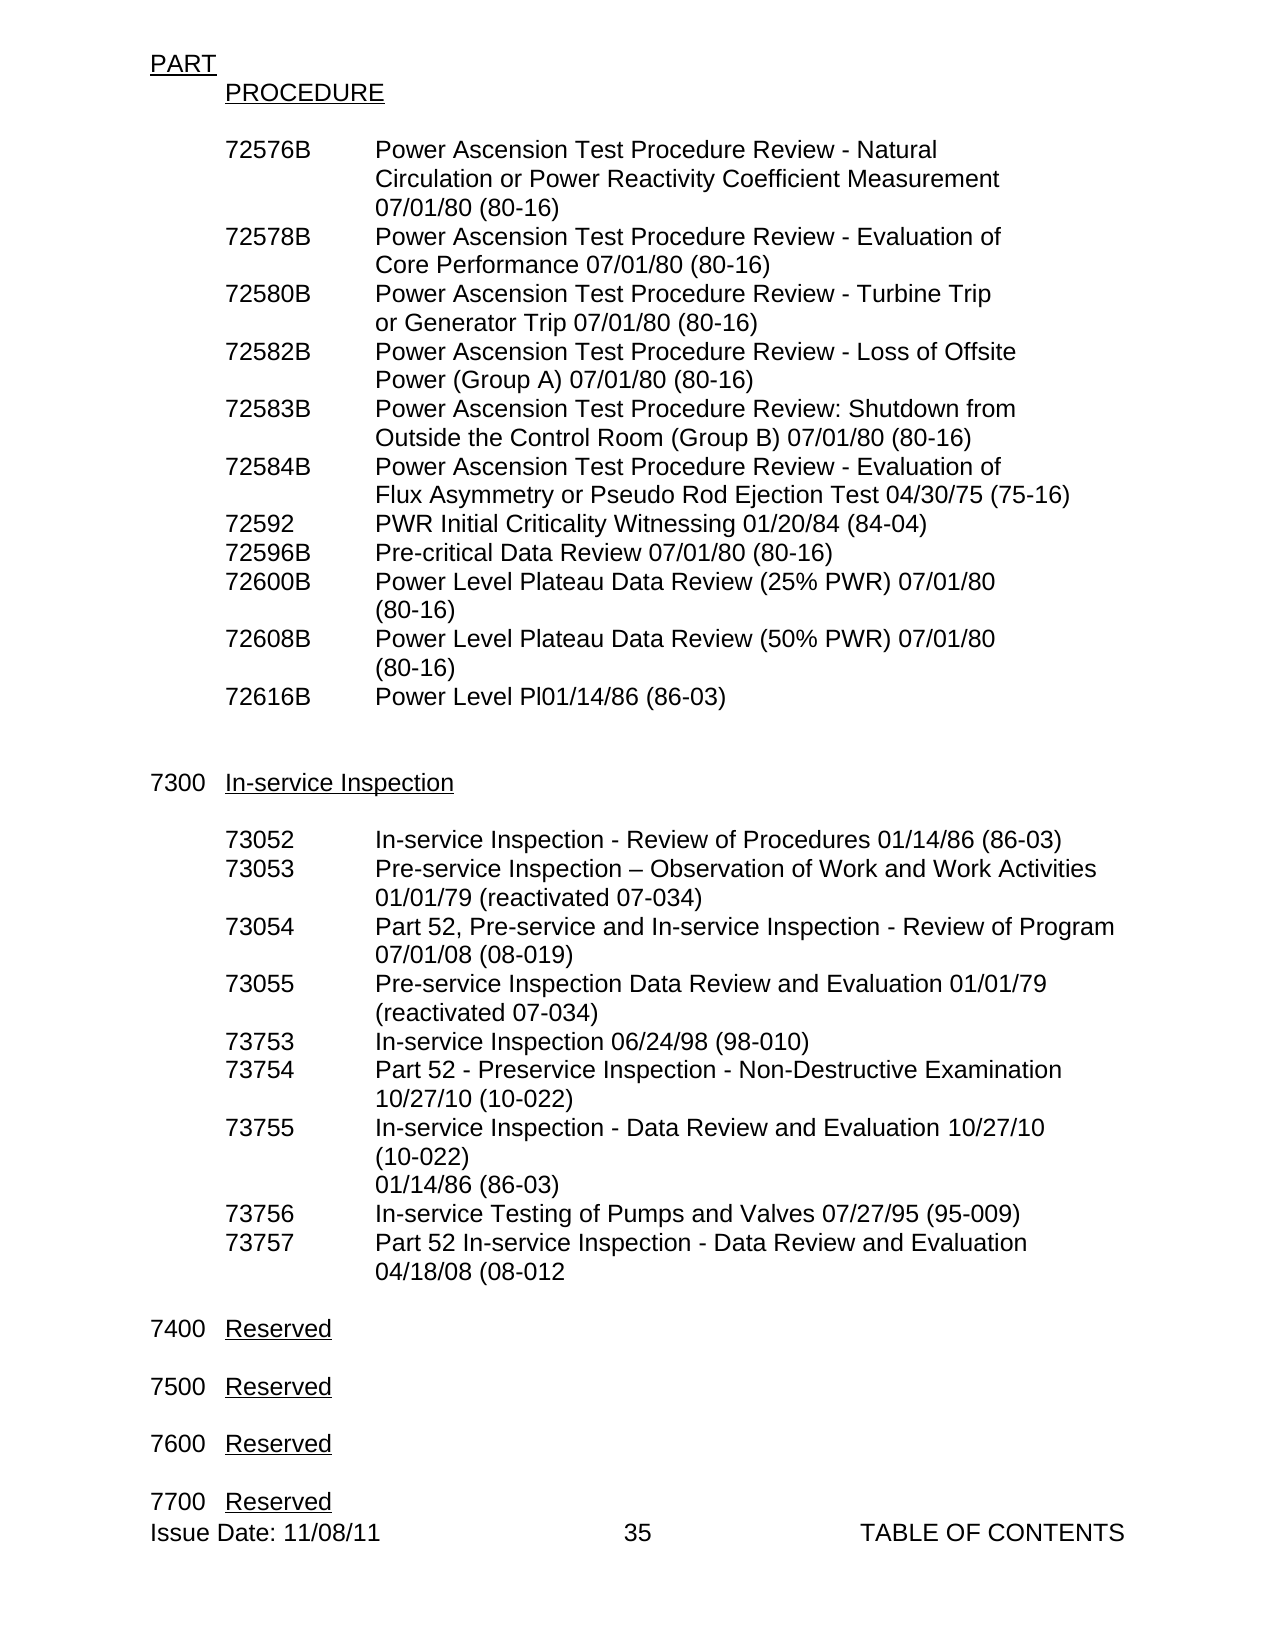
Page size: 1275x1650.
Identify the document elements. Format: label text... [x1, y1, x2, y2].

text 01/14/86 (86-03) [150, 1170, 1125, 1199]
text or Generator Trip 07/01/80 (80-16) [225, 308, 1125, 337]
text 7700 Reserved [150, 1487, 1125, 1515]
text Flux Asymmetry or Pseudo Rod Ejection Test 04/30/75 (75-16) [225, 480, 1125, 509]
text 73757 Part 52 In-service Inspection - Data Review and Evaluation 04/18/08 (08-012 [150, 1228, 1125, 1285]
text 7300 In-service Inspection [150, 768, 1125, 797]
text Outside the Control Room (Group B) 07/01/80 (80-16) [225, 423, 1125, 452]
text Core Performance 07/01/80 (80-16) [225, 250, 1125, 279]
text Power (Group A) 07/01/80 (80-16) [225, 365, 1125, 394]
text 72608B Power Level Plateau Data Review (50% PWR) 07/01/80 [150, 624, 1125, 653]
text 73054 Part 52, Pre-service and In-service Inspection - Review of Program 07/01/08 (08-019) [150, 912, 1125, 969]
text 73055 Pre-service Inspection Data Review and Evaluation 01/01/79 (reactivated 07-034) [150, 969, 1125, 1027]
text 7400 Reserved [150, 1314, 1125, 1343]
text 72576B Power Ascension Test Procedure Review - Natural [150, 135, 1125, 164]
text 72596B Pre-critical Data Review 07/01/80 (80-16) [150, 538, 1125, 567]
text 73052 In-service Inspection - Review of Procedures 01/14/86 (86-03) [150, 825, 1125, 854]
text 73753 In-service Inspection 06/24/98 (98-010) [150, 1027, 1125, 1055]
text 73756 In-service Testing of Pumps and Valves 07/27/95 (95-009) [150, 1199, 1125, 1228]
text 72600B Power Level Plateau Data Review (25% PWR) 07/01/80 [150, 567, 1125, 595]
text 7600 Reserved [150, 1429, 1125, 1458]
text 72582B Power Ascension Test Procedure Review - Loss of Offsite [225, 337, 1125, 365]
text 73754 Part 52 - Preservice Inspection - Non-Destructive Examination 10/27/10 (10-022) [150, 1055, 1125, 1113]
text (80-16) [225, 595, 1125, 624]
text 07/01/80 (80-16) [225, 193, 1125, 222]
text 73755 In-service Inspection - Data Review and Evaluation 10/27/10 (10-022) [150, 1113, 1125, 1170]
text 7500 Reserved [150, 1372, 1125, 1400]
text 72592 PWR Initial Criticality Witnessing 01/20/84 (84-04) [150, 509, 1125, 538]
text 72578B Power Ascension Test Procedure Review - Evaluation of [150, 222, 1125, 250]
text Circulation or Power Reactivity Coefficient Measurement [225, 164, 1125, 193]
text (80-16) [225, 653, 1125, 682]
text 72583B Power Ascension Test Procedure Review: Shutdown from [150, 394, 1125, 423]
text 72580B Power Ascension Test Procedure Review - Turbine Trip [150, 279, 1125, 308]
text 72584B Power Ascension Test Procedure Review - Evaluation of [150, 452, 1125, 480]
text 72616B Power Level Pl01/14/86 (86-03) [150, 682, 1125, 710]
text 73053 Pre-service Inspection – Observation of Work and Work Activities 01/01/79 (reactivated 07-034) [150, 854, 1125, 912]
